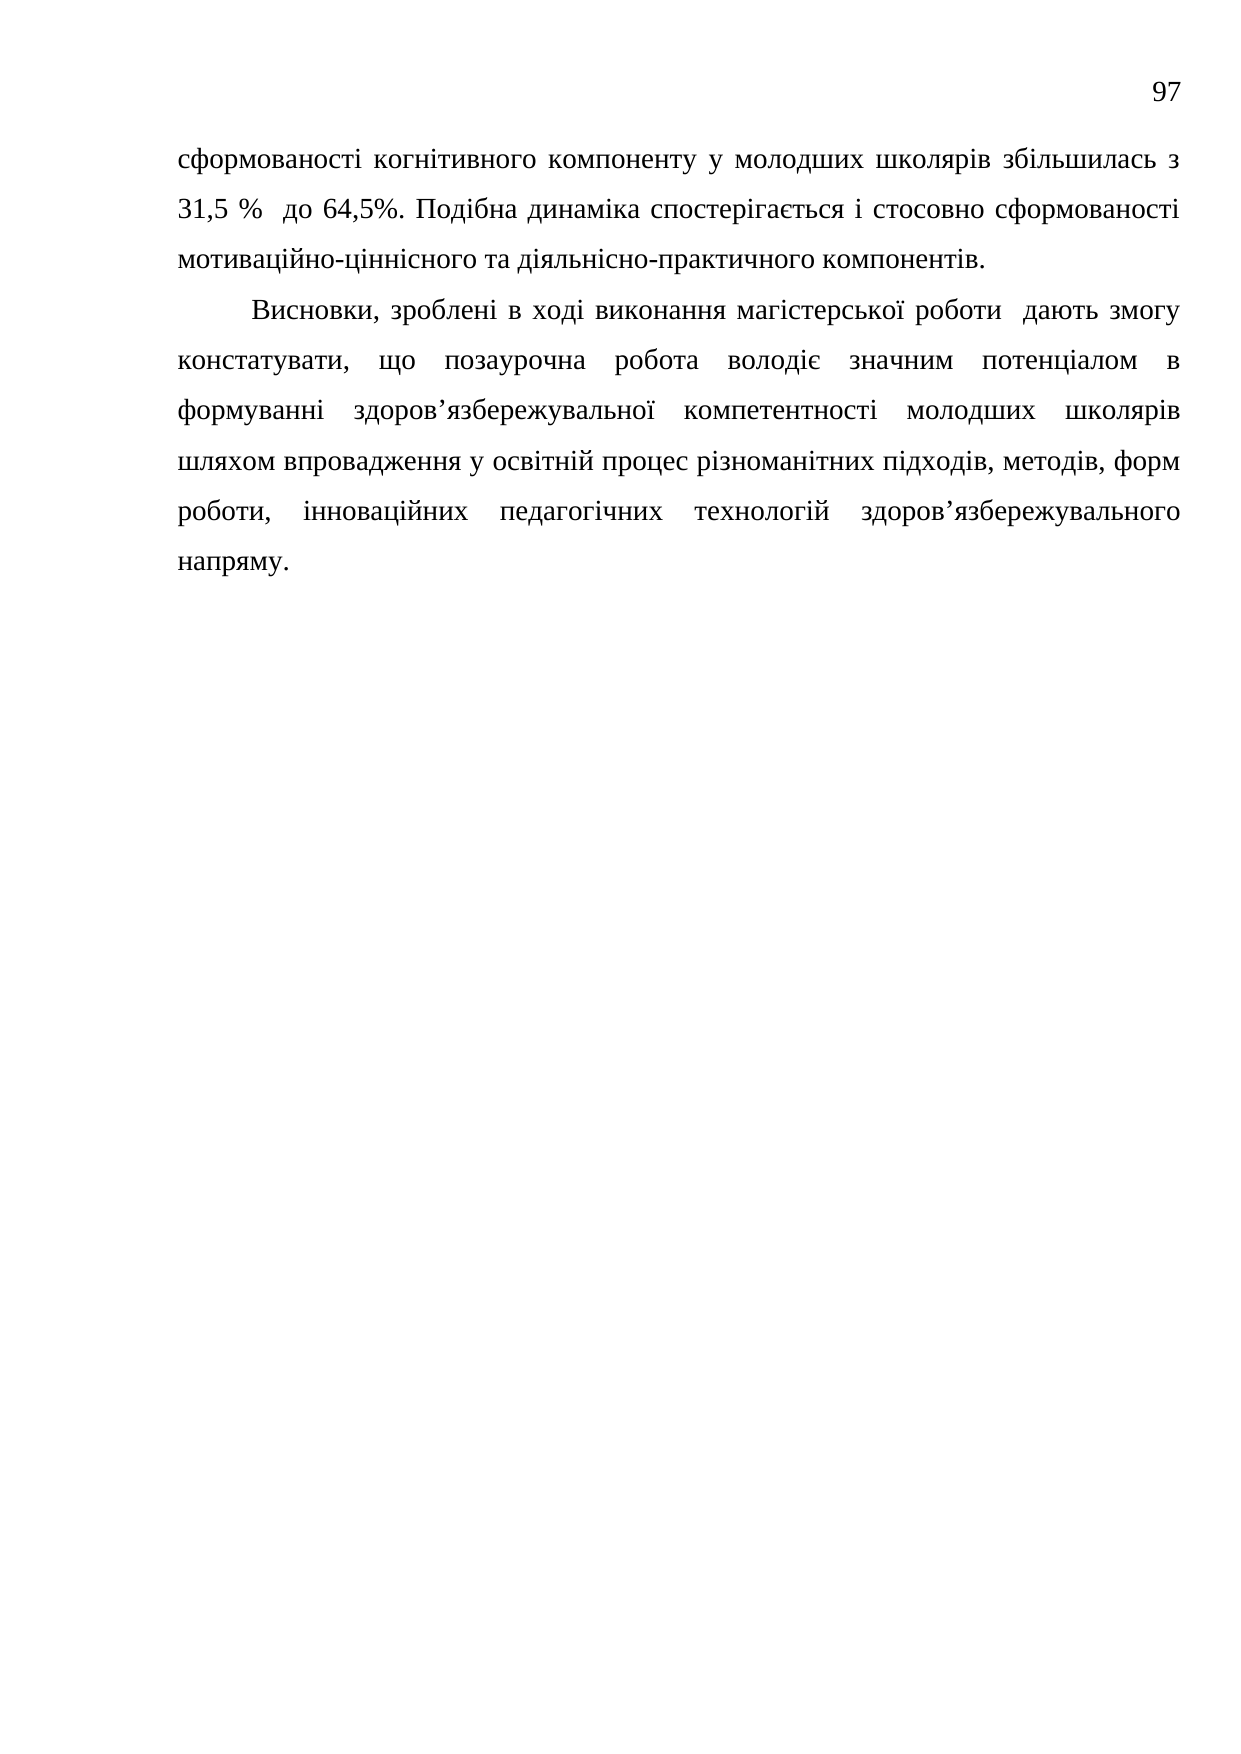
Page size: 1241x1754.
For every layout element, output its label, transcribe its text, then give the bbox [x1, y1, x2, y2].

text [177, 141, 1181, 275]
text Висновки, зроблені в ході виконання магістерської роботи дають змогу констатувати, що позаурочна робота володіє значним потенціалом в формуванні здоров’язбережувальної компетентності молодших школярів шляхом впровадження у освітній процес різноманітних підходів, методів, форм роботи, інноваційних педагогічних технологій здоров’язбережувального напряму. [177, 292, 1181, 577]
